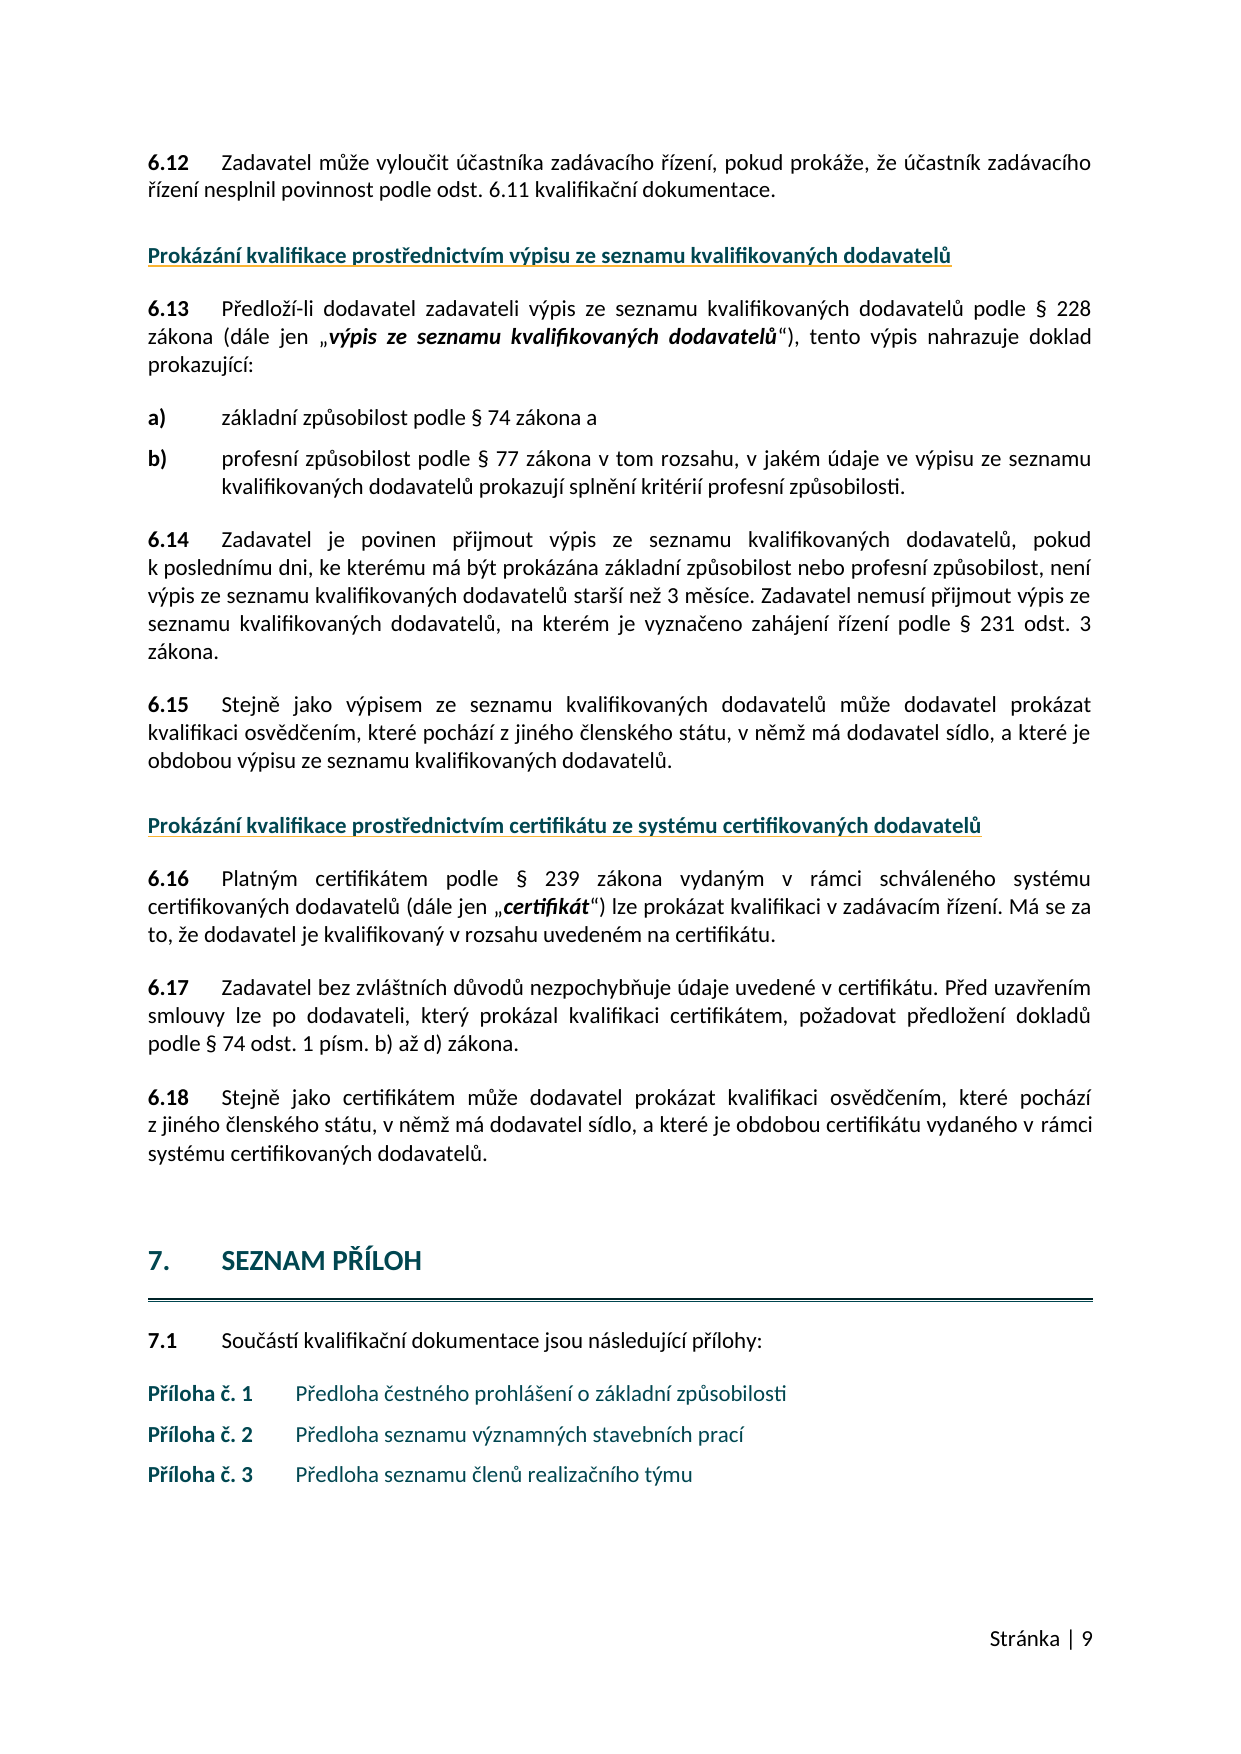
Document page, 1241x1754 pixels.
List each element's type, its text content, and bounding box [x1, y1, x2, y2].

text základní způsobilost podle § 74 zákona a [148, 403, 1093, 431]
text Součástí kvalifikační dokumentace jsou následující přílohy: [148, 1326, 1093, 1354]
text Stejně jako výpisem ze seznamu kvalifikovaných dodavatelů může dodavatel prokázat kvalifikaci osvědčením, které pochází z jiného členského státu, v němž má dodavatel sídlo, a které je obdobou výpisu ze seznamu kvalifikovaných dodavatelů. [148, 690, 1093, 774]
text Zadavatel bez zvláštních důvodů nezpochybňuje údaje uvedené v certifikátu. Před uzavřením smlouvy lze po dodavateli, který prokázal kvalifikaci certifikátem, požadovat předložení dokladů podle § 74 odst. 1 písm. b) až d) zákona. [148, 973, 1093, 1058]
list Předloha čestného prohlášení o základní způsobilosti [148, 1379, 1093, 1407]
text profesní způsobilost podle § 77 zákona v tom rozsahu, v jakém údaje ve výpisu ze seznamu kvalifikovaných dodavatelů prokazují splnění kritérií profesní způsobilosti. [148, 444, 1093, 500]
text Prokázání kvalifikace prostřednictvím výpisu ze seznamu kvalifikovaných dodavatelů [148, 241, 1093, 269]
text Seznam příloh [148, 1242, 1093, 1298]
list Předloha seznamu významných stavebních prací [148, 1420, 1093, 1448]
text Prokázání kvalifikace prostřednictvím certifikátu ze systému certifikovaných dodavatelů [148, 811, 1093, 839]
list Předloha seznamu členů realizačního týmu [148, 1460, 1093, 1488]
text Zadavatel je povinen přijmout výpis ze seznamu kvalifikovaných dodavatelů, pokud k poslednímu dni, ke kterému má být prokázána základní způsobilost nebo profesní způsobilost, není výpis ze seznamu kvalifikovaných dodavatelů starší než 3 měsíce. Zadavatel nemusí přijmout výpis ze seznamu kvalifikovaných dodavatelů, na kterém je vyznačeno zahájení řízení podle § 231 odst. 3 zákona. [148, 525, 1093, 665]
text Předloží-li dodavatel zadavateli výpis ze seznamu kvalifikovaných dodavatelů podle § 228 zákona (dále jen „výpis ze seznamu kvalifikovaných dodavatelů“), tento výpis nahrazuje doklad prokazující: [148, 294, 1093, 378]
text Platným certifikátem podle § 239 zákona vydaným v rámci schváleného systému certifikovaných dodavatelů (dále jen „certifikát“) lze prokázat kvalifikaci v zadávacím řízení. Má se za to, že dodavatel je kvalifikovaný v rozsahu uvedeném na certifikátu. [148, 864, 1093, 948]
text Stejně jako certifikátem může dodavatel prokázat kvalifikaci osvědčením, které pochází z jiného členského státu, v němž má dodavatel sídlo, a které je obdobou certifikátu vydaného v rámci systému certifikovaných dodavatelů. [148, 1083, 1093, 1167]
text Zadavatel může vyloučit účastníka zadávacího řízení, pokud prokáže, že účastník zadávacího řízení nesplnil povinnost podle odst. 6.11 kvalifikační dokumentace. [148, 148, 1093, 204]
